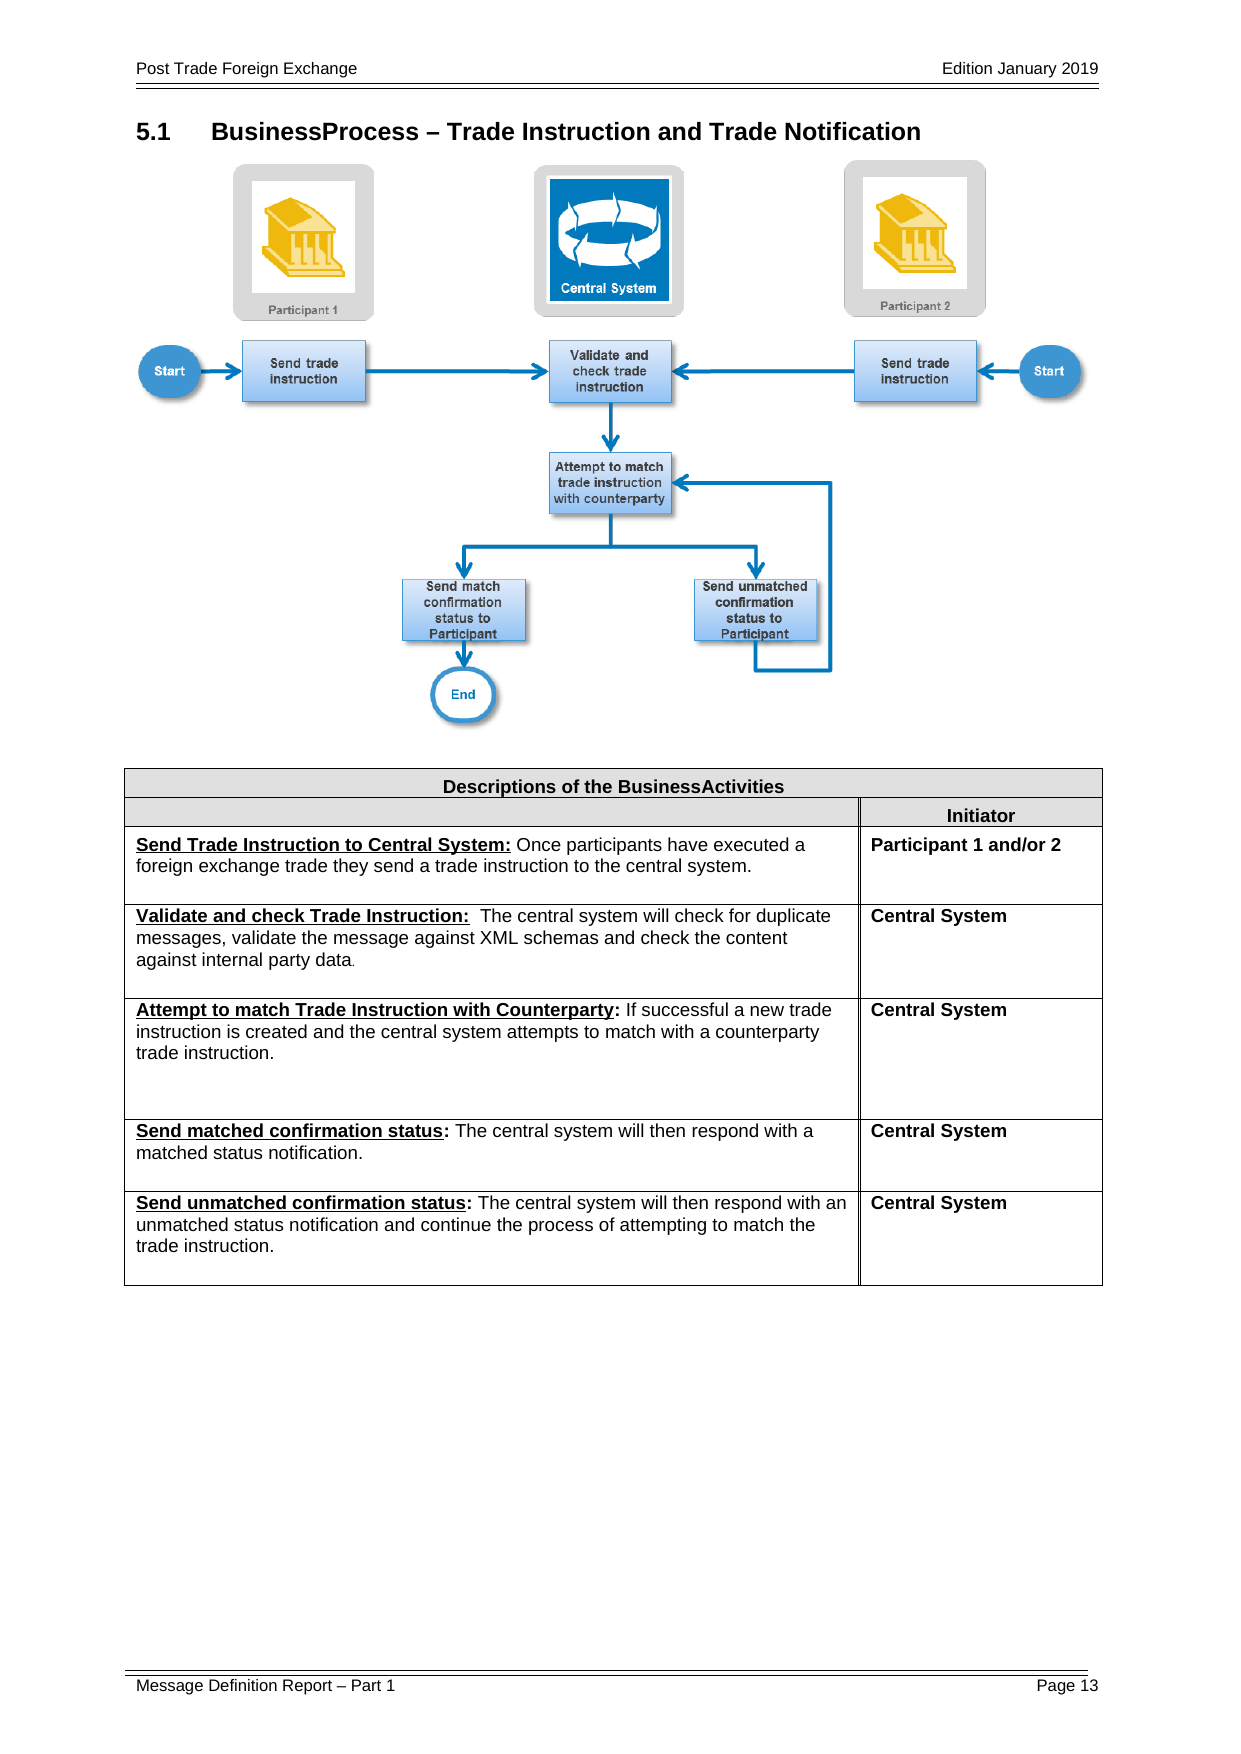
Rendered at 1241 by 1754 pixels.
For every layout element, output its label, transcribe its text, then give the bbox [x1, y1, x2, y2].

table_cell Participant 1 and/or 2 [861, 827, 1102, 904]
table_cell Central System [861, 999, 1102, 1119]
table_cell Central System [861, 905, 1102, 998]
subtitle BusinessProcess – Trade Instruction and Trade Notification [136, 117, 1104, 146]
table_cell Central System [861, 1192, 1102, 1285]
table_cell Validate and check Trade Instruction: The central system will check for duplicate messages, validate the message against XML schemas and check the content against internal party data. [125, 905, 858, 998]
table_header Descriptions of the BusinessActivities [125, 769, 1102, 797]
table_cell Attempt to match Trade Instruction with Counterparty: If successful a new trade instruction is created and the central system attempts to match with a counterparty trade instruction. [125, 999, 858, 1119]
table_cell Send unmatched confirmation status: The central system will then respond with an unmatched status notification and continue the process of attempting to match the trade instruction. [125, 1192, 858, 1285]
table_cell Send Trade Instruction to Central System: Once participants have executed a foreign exchange trade they send a trade instruction to the central system. [125, 827, 858, 904]
table_cell [125, 798, 858, 826]
picture [135, 160, 1091, 733]
table_cell Initiator [861, 798, 1102, 826]
table_cell Send matched confirmation status: The central system will then respond with a matched status notification. [125, 1120, 858, 1191]
table_cell Central System [861, 1120, 1102, 1191]
